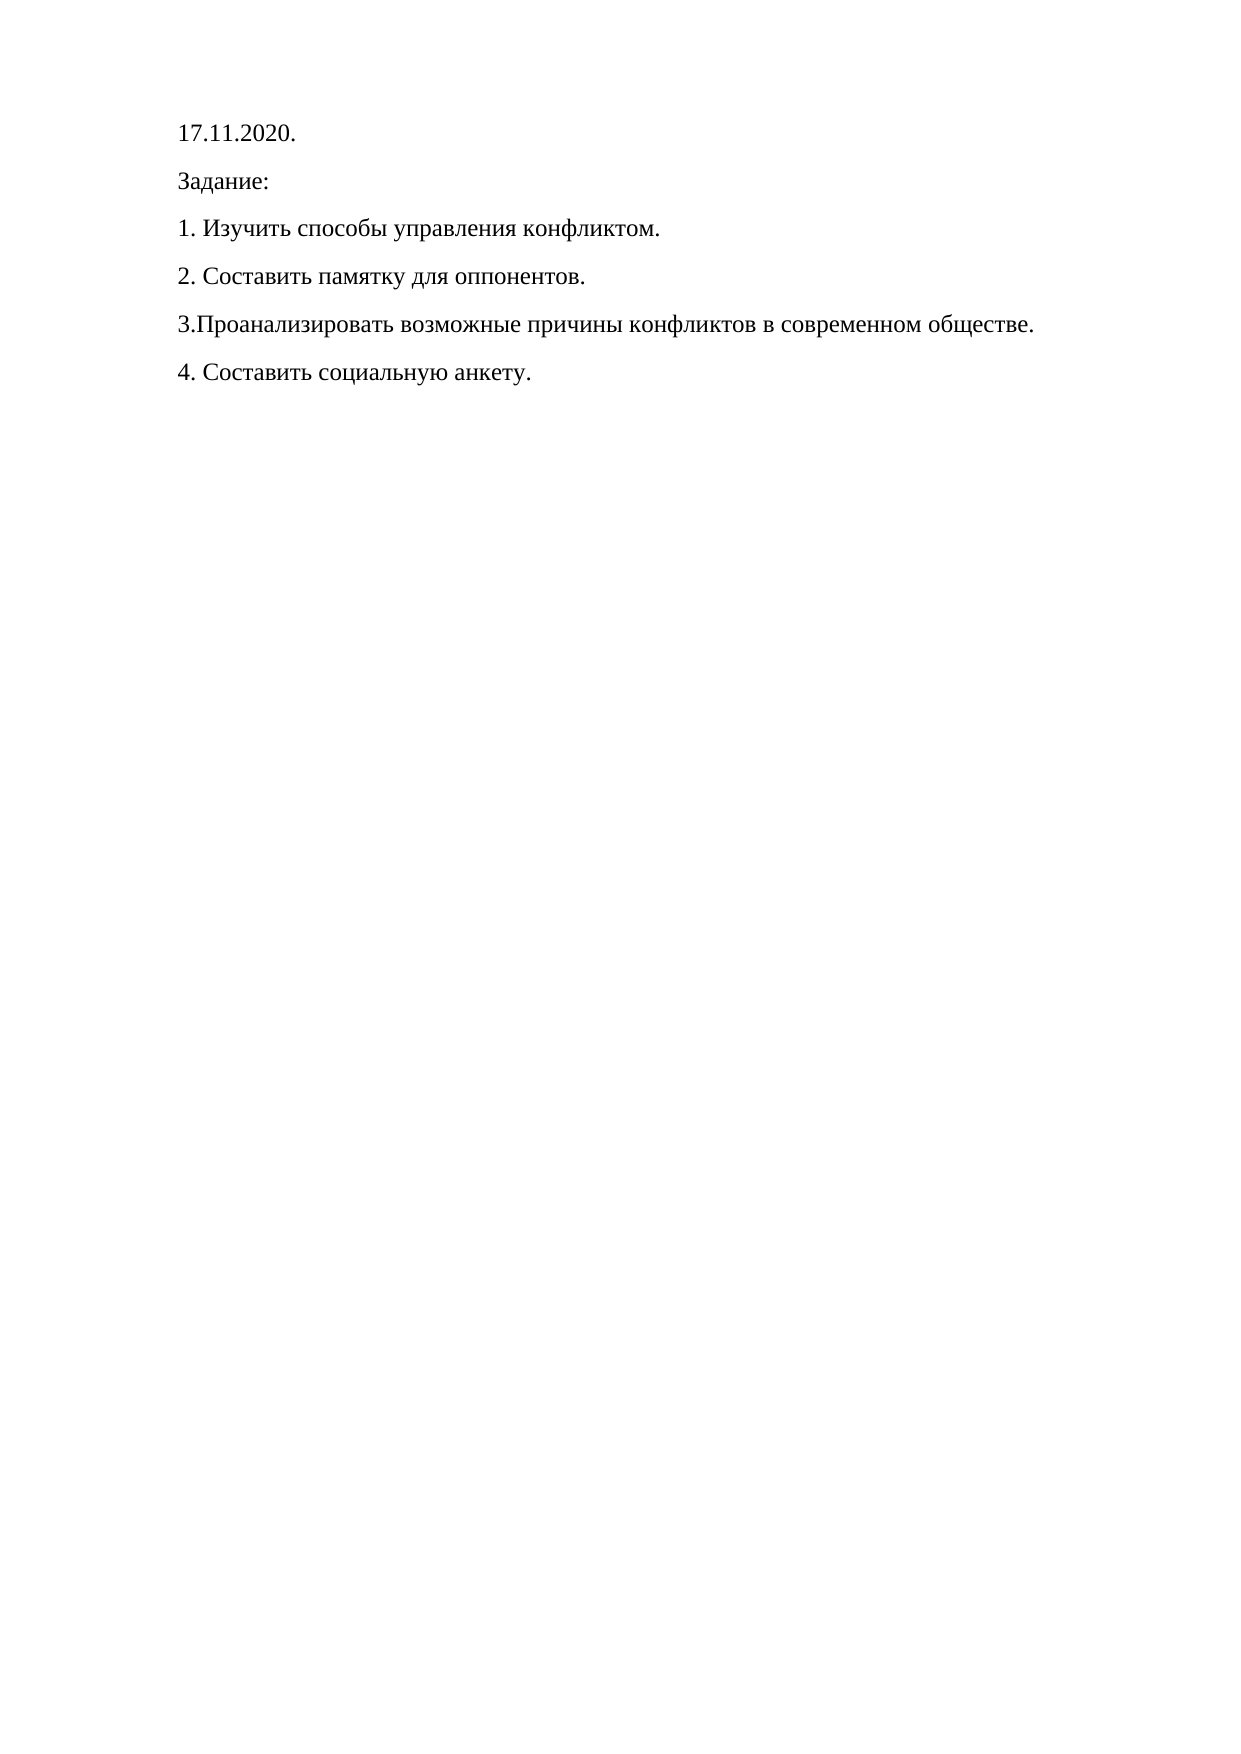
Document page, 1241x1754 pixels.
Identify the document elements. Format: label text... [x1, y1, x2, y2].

text 17.11.2020. [177, 118, 1152, 147]
text 2. Составить памятку для оппонентов. [177, 261, 1152, 290]
text 1. Изучить способы управления конфликтом. [177, 213, 1152, 242]
text Задание: [177, 166, 1152, 194]
text 3.Проанализировать возможные причины конфликтов в современном обществе. [177, 309, 1152, 338]
text 4. Составить социальную анкету. [177, 357, 1152, 385]
